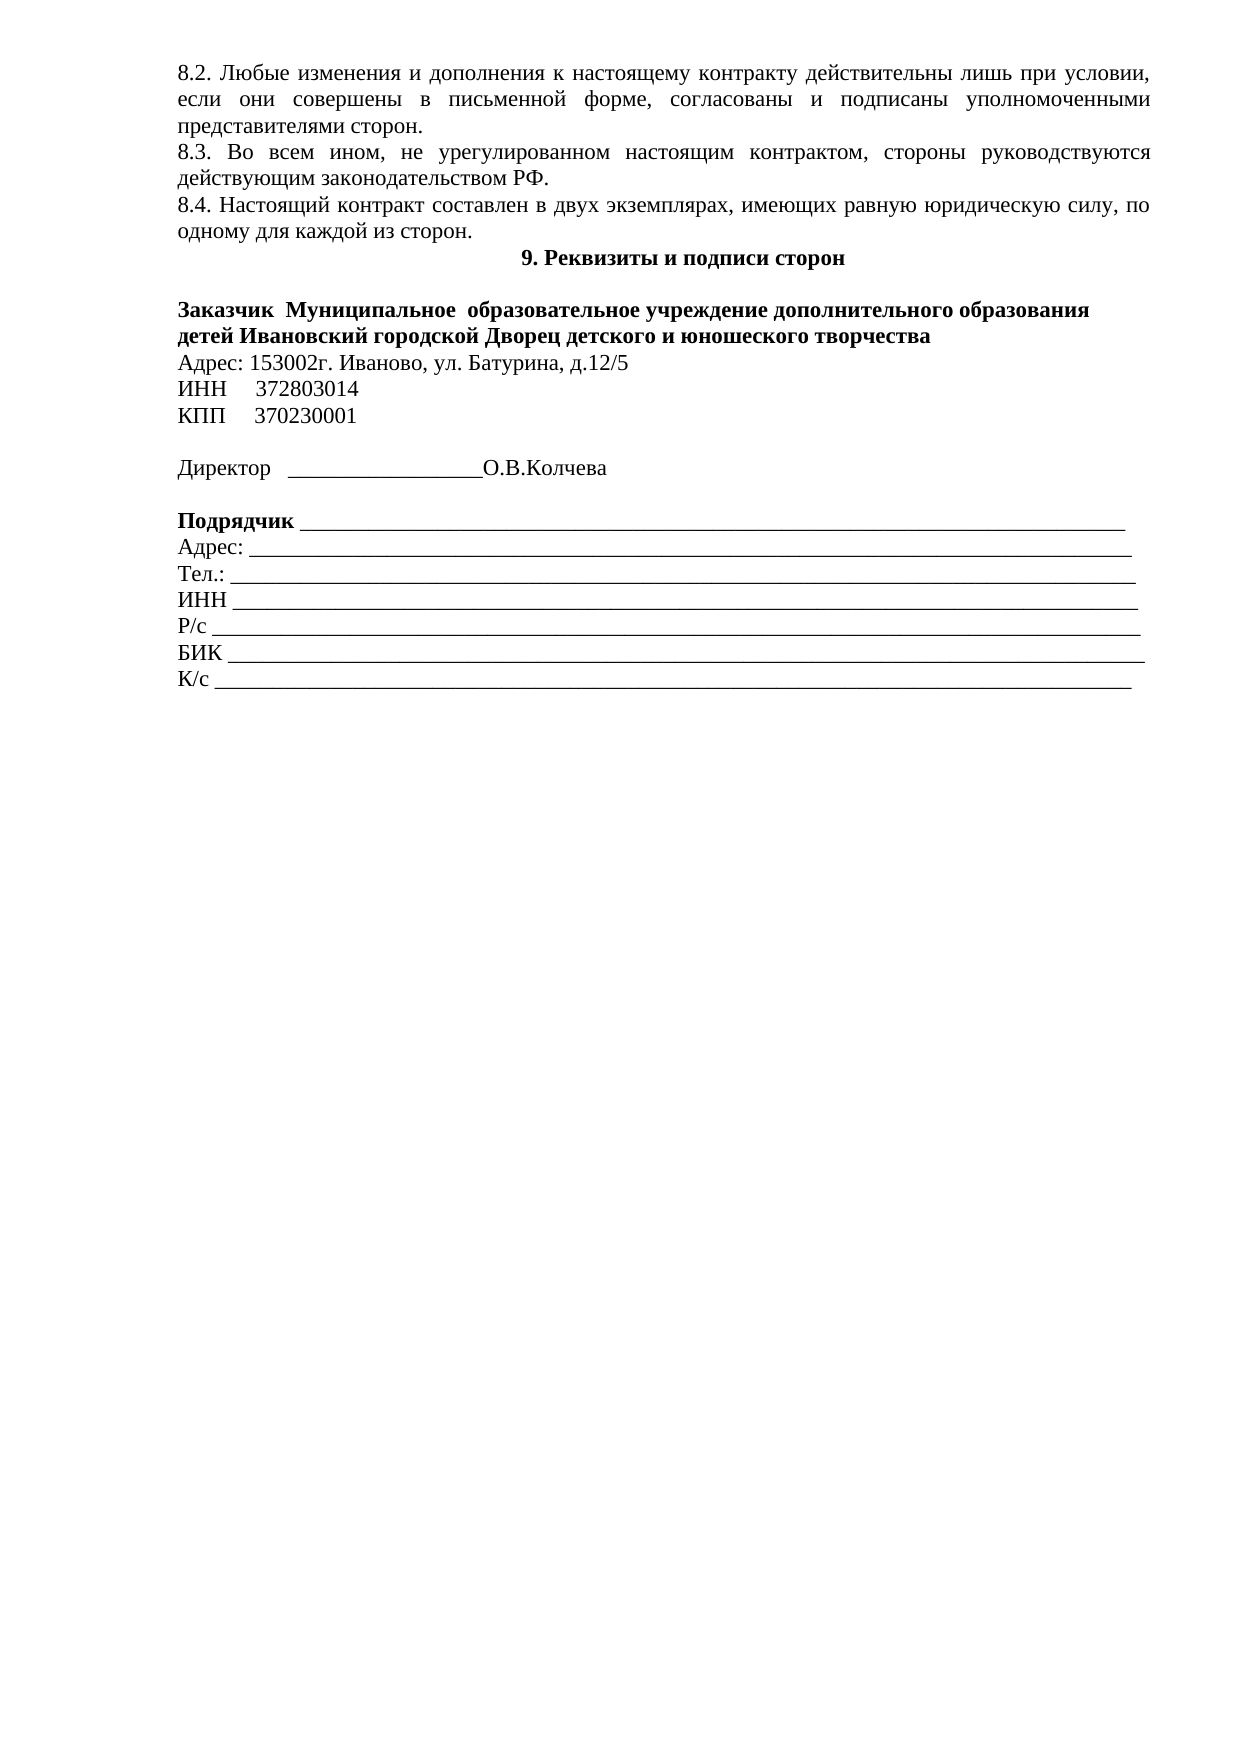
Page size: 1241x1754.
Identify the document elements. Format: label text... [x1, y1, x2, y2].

text Директор _________________О.В.Колчева [177, 454, 1152, 481]
text К/с ________________________________________________________________________________ [177, 665, 1152, 692]
text Адрес: _____________________________________________________________________________ [177, 533, 1152, 560]
text Р/с _________________________________________________________________________________ [177, 612, 1152, 639]
text Подрядчик ________________________________________________________________________ [177, 507, 1152, 533]
text 8.4. Настоящий контракт составлен в двух экземплярах, имеющих равную юридическую силу, по одному для каждой из сторон. [177, 191, 1152, 243]
text Адрес: 153002г. Иваново, ул. Батурина, д.12/5 [177, 349, 1152, 375]
text ИНН 372803014 [177, 375, 1152, 402]
text 9. Реквизиты и подписи сторон [215, 243, 1152, 270]
text ИНН _______________________________________________________________________________ [177, 586, 1152, 612]
text 8.2. Любые изменения и дополнения к настоящему контракту действительны лишь при условии, если они совершены в письменной форме, согласованы и подписаны уполномоченными представителями сторон. [177, 59, 1152, 138]
text КПП 370230001 [177, 402, 1152, 428]
text Заказчик Муниципальное образовательное учреждение дополнительного образования детей Ивановский городской Дворец детского и юношеского творчества [177, 296, 1152, 349]
text БИК ________________________________________________________________________________ [177, 639, 1152, 665]
text Тел.: _______________________________________________________________________________ [177, 560, 1152, 586]
text 8.3. Во всем ином, не урегулированном настоящим контрактом, стороны руководствуются действующим законодательством РФ. [177, 138, 1152, 191]
